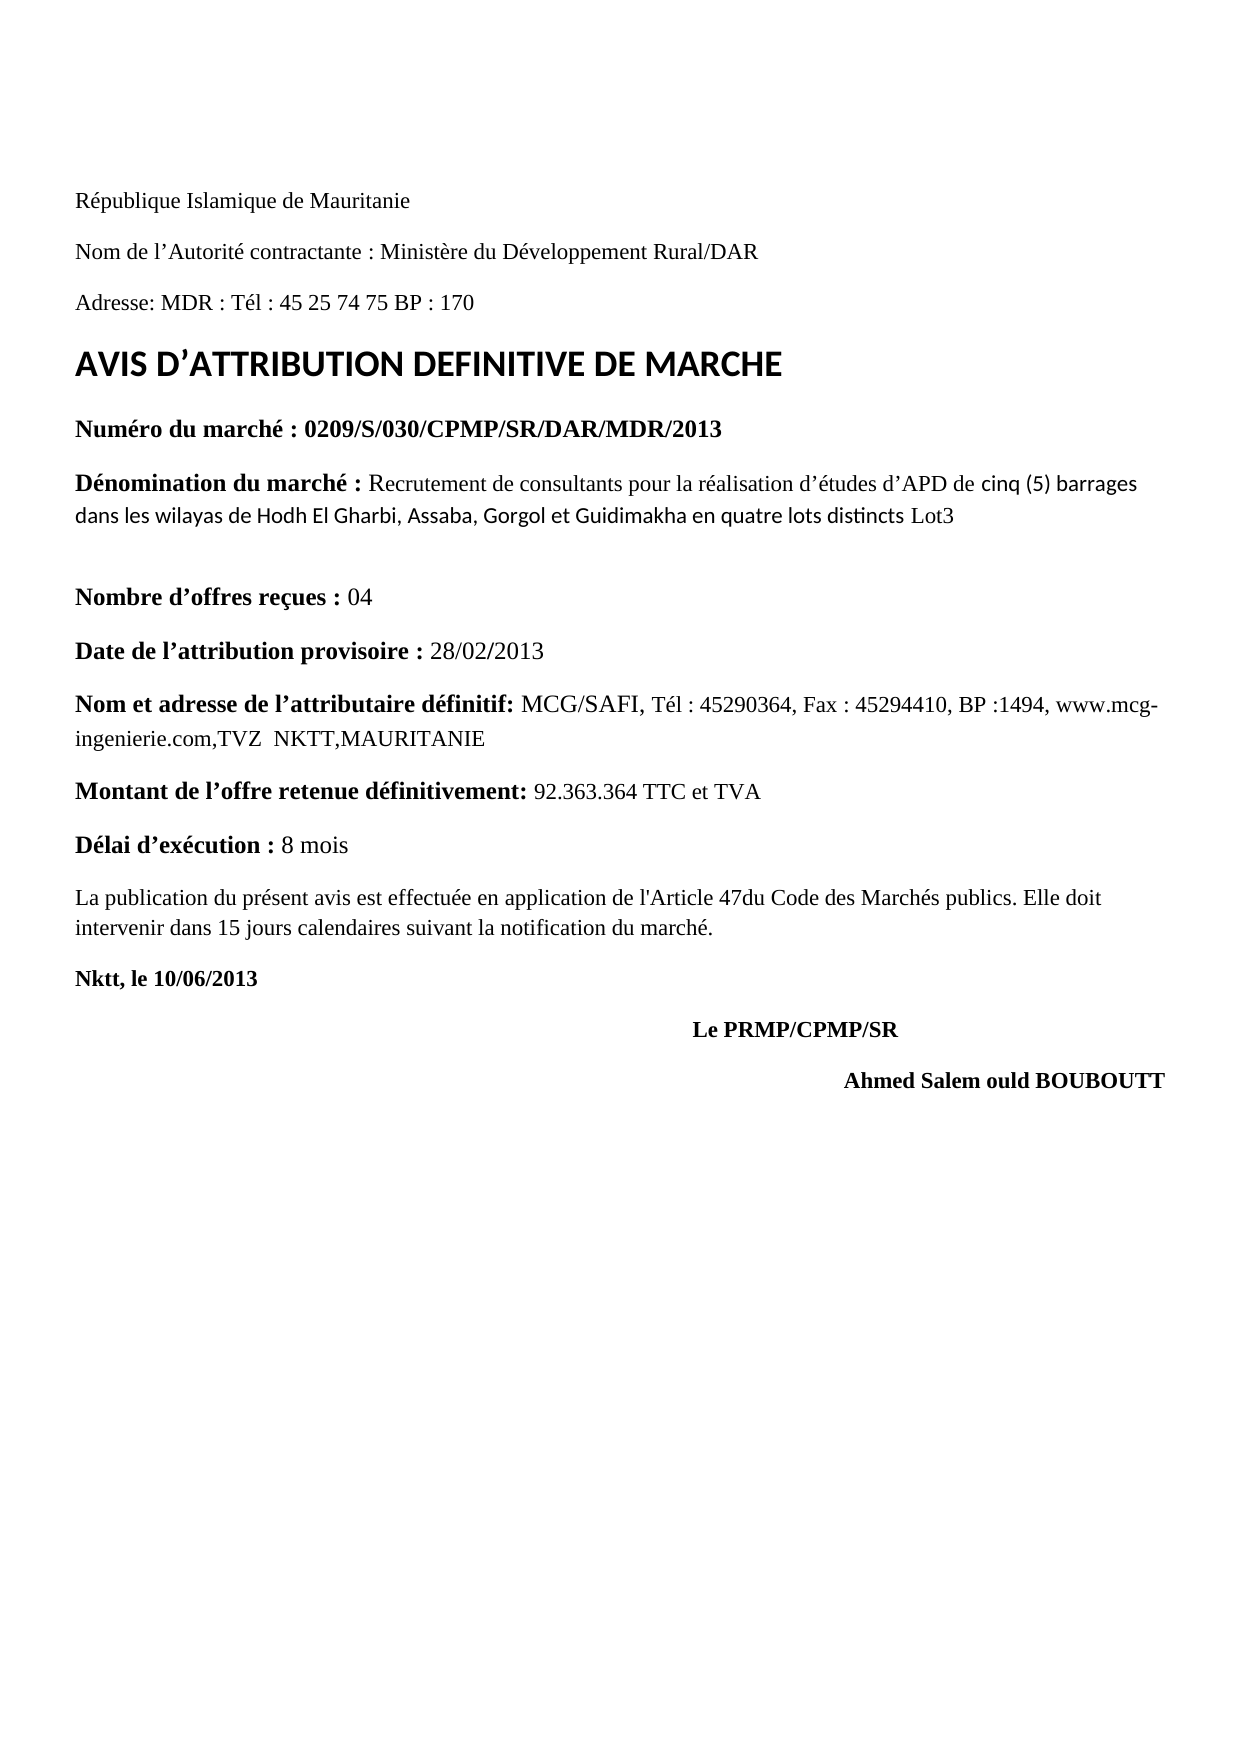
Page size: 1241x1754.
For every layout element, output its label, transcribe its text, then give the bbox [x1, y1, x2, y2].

text Nktt, le 10/06/2013 [75, 965, 1165, 992]
text Adresse: MDR : Tél : 45 25 74 75 BP : 170 [75, 289, 1165, 316]
text Ahmed Salem ould BOUBOUTT [75, 1067, 1165, 1094]
text AVIS D’ATTRIBUTION DEFINITIVE DE MARCHE [75, 340, 1165, 386]
text République Islamique de Mauritanie [75, 187, 1165, 213]
text Montant de l’offre retenue définitivement: 92.363.364 TTC et TVA [75, 776, 1165, 805]
text Nom de l’Autorité contractante : Ministère du Développement Rural/DAR [75, 238, 1165, 264]
text Nom et adresse de l’attributaire définitif: MCG/SAFI, Tél : 45290364, Fax : 45294410, BP :1494, www.mcg-ingenierie.com,TVZ NKTT,MAURITANIE [75, 689, 1165, 751]
text Nombre d’offres reçues : 04 [75, 582, 1165, 611]
text Dénomination du marché : Recrutement de consultants pour la réalisation d’études d’APD de cinq (5) barrages dans les wilayas de Hodh El Gharbi, Assaba, Gorgol et Guidimakha en quatre lots distincts Lot3 [75, 468, 1165, 529]
text Numéro du marché : 0209/S/030/CPMP/SR/DAR/MDR/2013 [75, 414, 1165, 442]
text Délai d’exécution : 8 mois [75, 830, 1165, 859]
text Date de l’attribution provisoire : 28/02/2013 [75, 636, 1165, 664]
text La publication du présent avis est effectuée en application de l'Article 47du Code des Marchés publics. Elle doit intervenir dans 15 jours calendaires suivant la notification du marché. [75, 884, 1165, 941]
text Le PRMP/CPMP/SR [75, 1016, 1165, 1043]
